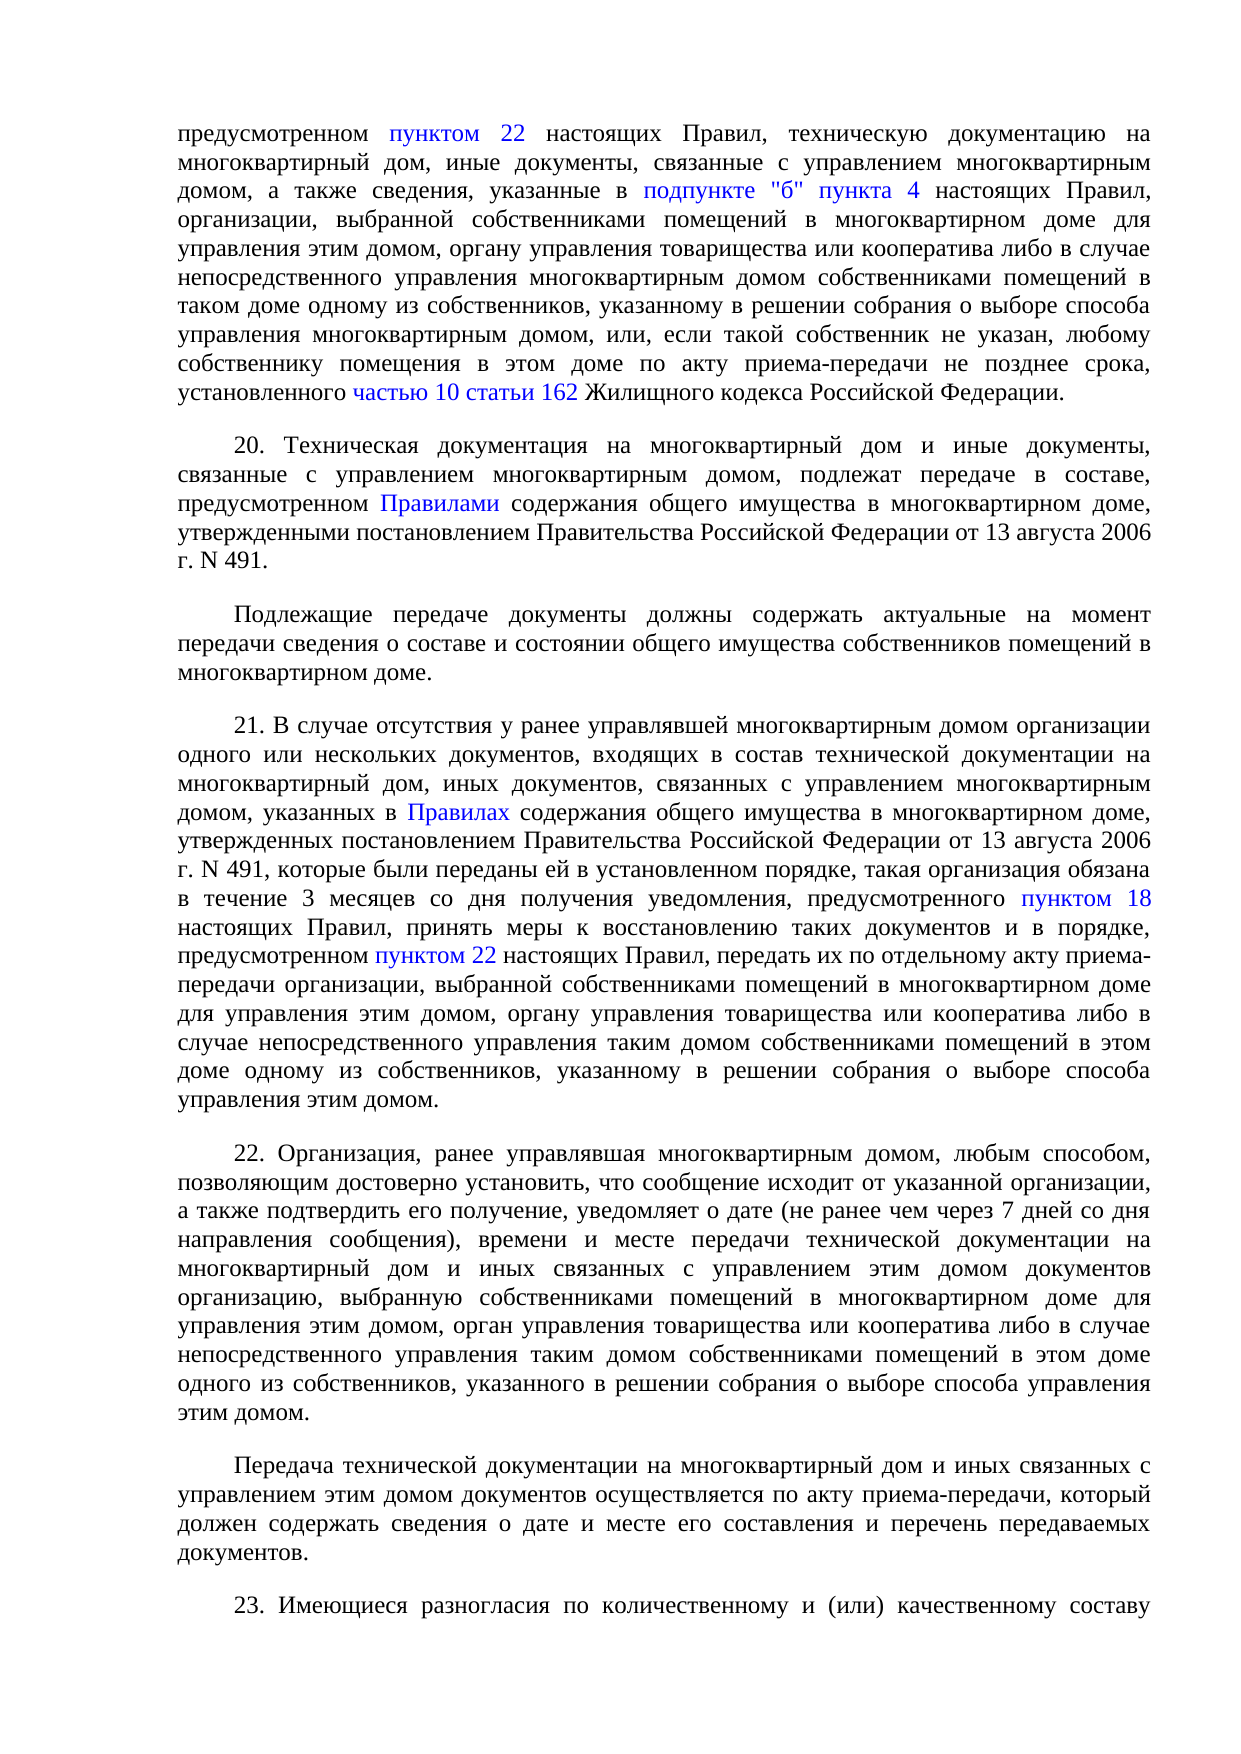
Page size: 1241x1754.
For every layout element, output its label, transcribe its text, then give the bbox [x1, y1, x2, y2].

text 22. Организация, ранее управлявшая многоквартирным домом, любым способом, позволяющим достоверно установить, что сообщение исходит от указанной организации, а также подтвердить его получение, уведомляет о дате (не ранее чем через 7 дней со дня направления сообщения), времени и месте передачи технической документации на многоквартирный дом и иных связанных с управлением этим домом документов организацию, выбранную собственниками помещений в многоквартирном доме для управления этим домом, орган управления товарищества или кооператива либо в случае непосредственного управления таким домом собственниками помещений в этом доме одного из собственников, указанного в решении собрания о выборе способа управления этим домом. [177, 1138, 1152, 1426]
text Подлежащие передаче документы должны содержать актуальные на момент передачи сведения о составе и состоянии общего имущества собственников помещений в многоквартирном доме. [177, 599, 1152, 686]
text Передача технической документации на многоквартирный дом и иных связанных с управлением этим домом документов осуществляется по акту приема-передачи, который должен содержать сведения о дате и месте его составления и перечень передаваемых документов. [177, 1451, 1152, 1566]
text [177, 1591, 1152, 1619]
text 21. В случае отсутствия у ранее управлявшей многоквартирным домом организации одного или нескольких документов, входящих в состав технической документации на многоквартирный дом, иных документов, связанных с управлением многоквартирным домом, указанных в Правилах содержания общего имущества в многоквартирном доме, утвержденных постановлением Правительства Российской Федерации от 13 августа 2006 г. N 491, которые были переданы ей в установленном порядке, такая организация обязана в течение 3 месяцев со дня получения уведомления, предусмотренного пунктом 18 настоящих Правил, принять меры к восстановлению таких документов и в порядке, предусмотренном пунктом 22 настоящих Правил, передать их по отдельному акту приема-передачи организации, выбранной собственниками помещений в многоквартирном доме для управления этим домом, органу управления товарищества или кооператива либо в случае непосредственного управления таким домом собственниками помещений в этом доме одному из собственников, указанному в решении собрания о выборе способа управления этим домом. [177, 711, 1152, 1113]
text 20. Техническая документация на многоквартирный дом и иные документы, связанные с управлением многоквартирным домом, подлежат передаче в составе, предусмотренном Правилами содержания общего имущества в многоквартирном доме, утвержденными постановлением Правительства Российской Федерации от 13 августа 2006 г. N 491. [177, 431, 1152, 574]
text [177, 118, 1152, 406]
